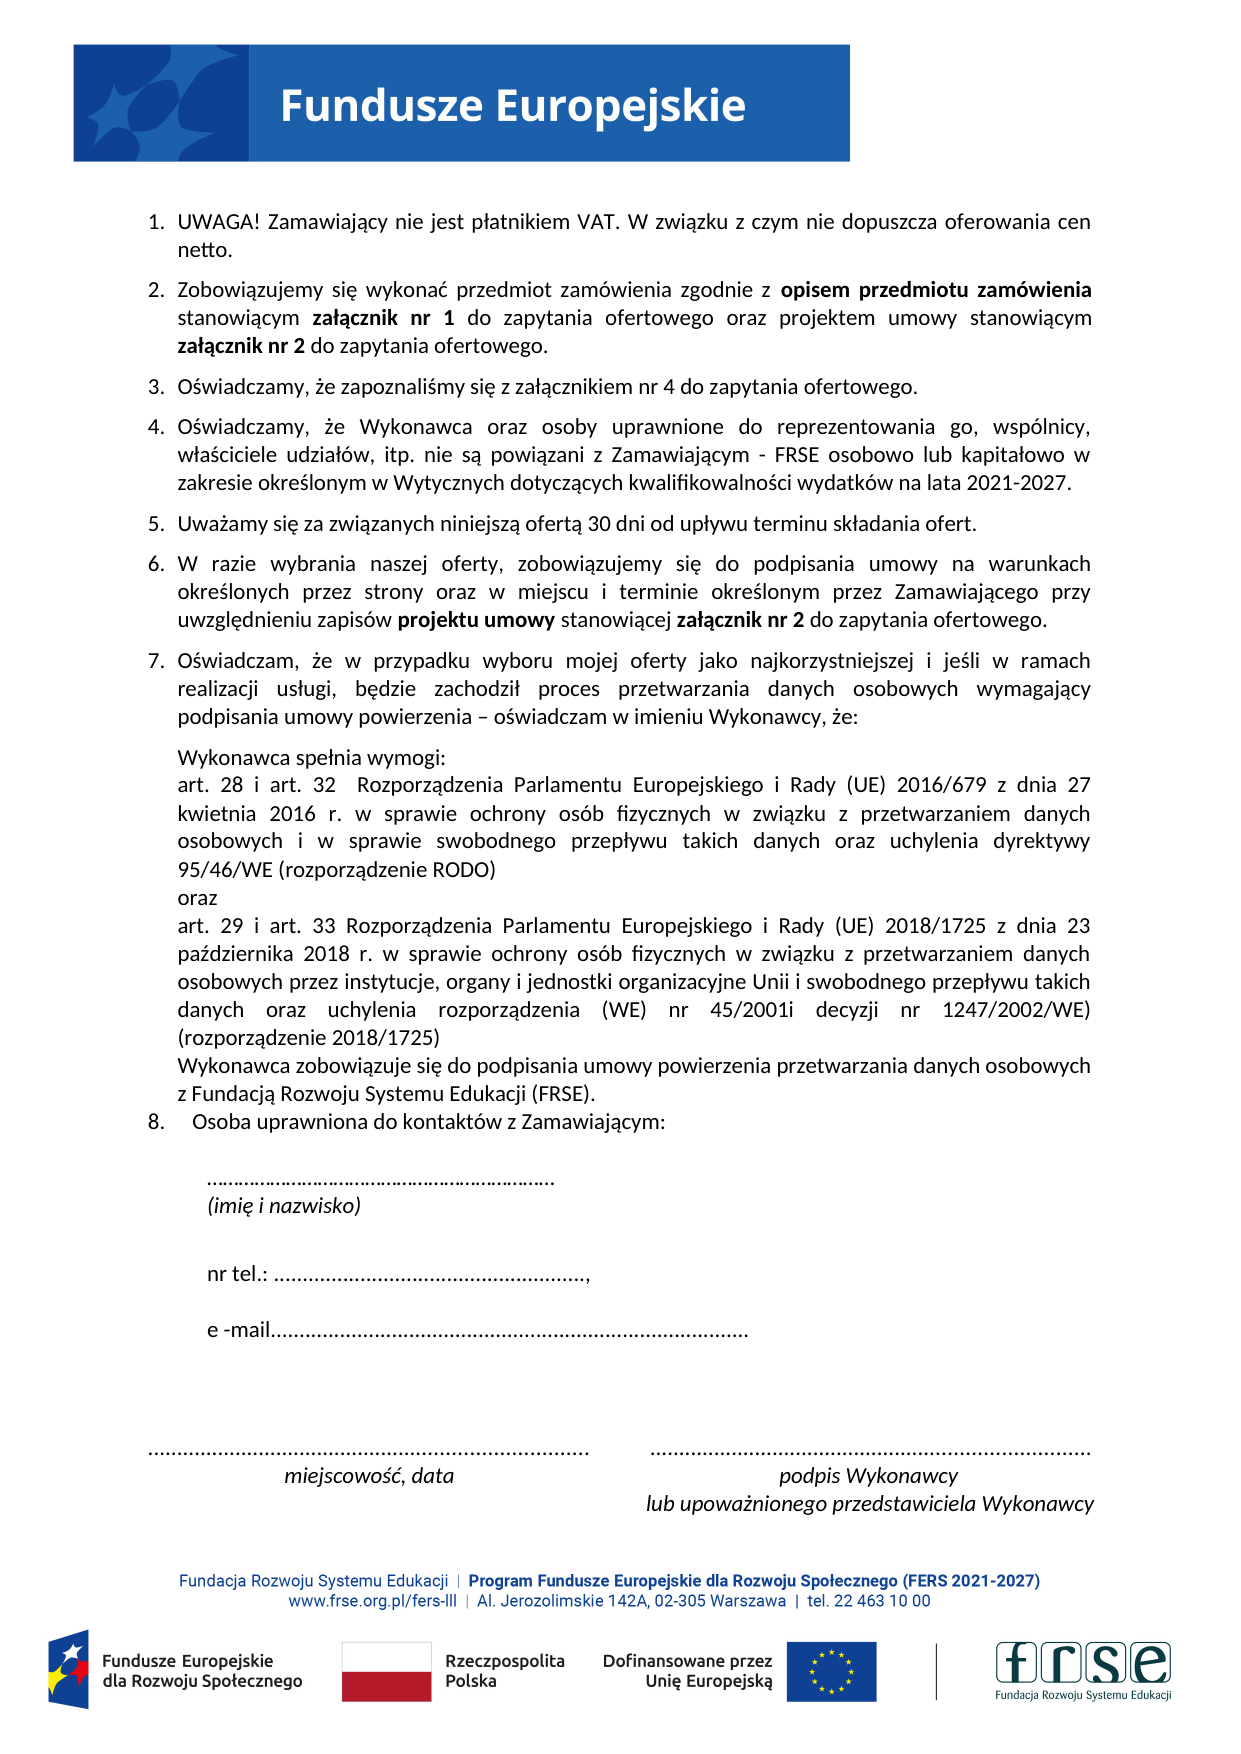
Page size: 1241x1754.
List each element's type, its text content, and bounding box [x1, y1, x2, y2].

list Uważamy się za związanych niniejszą ofertą 30 dni od upływu terminu składania ofert. [148, 509, 1092, 537]
list W razie wybrania naszej oferty, zobowiązujemy się do podpisania umowy na warunkach określonych przez strony oraz w miejscu i terminie określonym przez Zamawiającego przy uwzględnieniu zapisów projektu umowy stanowiącej załącznik nr 2 do zapytania ofertowego. [148, 549, 1092, 633]
picture [0, 0, 1229, 1752]
list UWAGA! Zamawiający nie jest płatnikiem VAT. W związku z czym nie dopuszcza oferowania cen netto. [148, 207, 1092, 263]
list Oświadczamy, że zapoznaliśmy się z załącznikiem nr 4 do zapytania ofertowego. [148, 372, 1092, 400]
text miejscowość, data podpis Wykonawcy [148, 1461, 1092, 1489]
list e -mail................................................................................... [207, 1316, 1092, 1343]
list oraz [177, 883, 1092, 911]
list ………………………………………………………… [207, 1163, 1092, 1191]
list Osoba uprawniona do kontaktów z Zamawiającym: [148, 1107, 1092, 1135]
list Wykonawca zobowiązuje się do podpisania umowy powierzenia przetwarzania danych osobowych z Fundacją Rozwoju Systemu Edukacji (FRSE). [177, 1051, 1092, 1107]
list Zobowiązujemy się wykonać przedmiot zamówienia zgodnie z opisem przedmiotu zamówienia stanowiącym załącznik nr 1 do zapytania ofertowego oraz projektem umowy stanowiącym załącznik nr 2 do zapytania ofertowego. [148, 275, 1092, 359]
list art. 29 i art. 33 Rozporządzenia Parlamentu Europejskiego i Rady (UE) 2018/1725 z dnia 23 października 2018 r. w sprawie ochrony osób fizycznych w związku z przetwarzaniem danych osobowych przez instytucje, organy i jednostki organizacyjne Unii i swobodnego przepływu takich danych oraz uchylenia rozporządzenia (WE) nr 45/2001i decyzji nr 1247/2002/WE) (rozporządzenie 2018/1725) [177, 911, 1092, 1051]
text (imię i nazwisko) [207, 1191, 942, 1219]
list Oświadczam, że w przypadku wyboru mojej oferty jako najkorzystniejszej i jeśli w ramach realizacji usługi, będzie zachodził proces przetwarzania danych osobowych wymagający podpisania umowy powierzenia – oświadczam w imieniu Wykonawcy, że: [148, 646, 1092, 730]
text lub upoważnionego przedstawiciela Wykonawcy [148, 1489, 1092, 1517]
list Wykonawca spełnia wymogi: [177, 743, 1092, 771]
list art. 28 i art. 32 Rozporządzenia Parlamentu Europejskiego i Rady (UE) 2016/679 z dnia 27 kwietnia 2016 r. w sprawie ochrony osób fizycznych w związku z przetwarzaniem danych osobowych i w sprawie swobodnego przepływu takich danych oraz uchylenia dyrektywy 95/46/WE (rozporządzenie RODO) [177, 771, 1092, 883]
list Oświadczamy, że Wykonawca oraz osoby uprawnione do reprezentowania go, wspólnicy, właściciele udziałów, itp. nie są powiązani z Zamawiającym - FRSE osobowo lub kapitałowo w zakresie określonym w Wytycznych dotyczących kwalifikowalności wydatków na lata 2021-2027. [148, 412, 1092, 496]
list nr tel.: ......................................................, [207, 1259, 1092, 1287]
